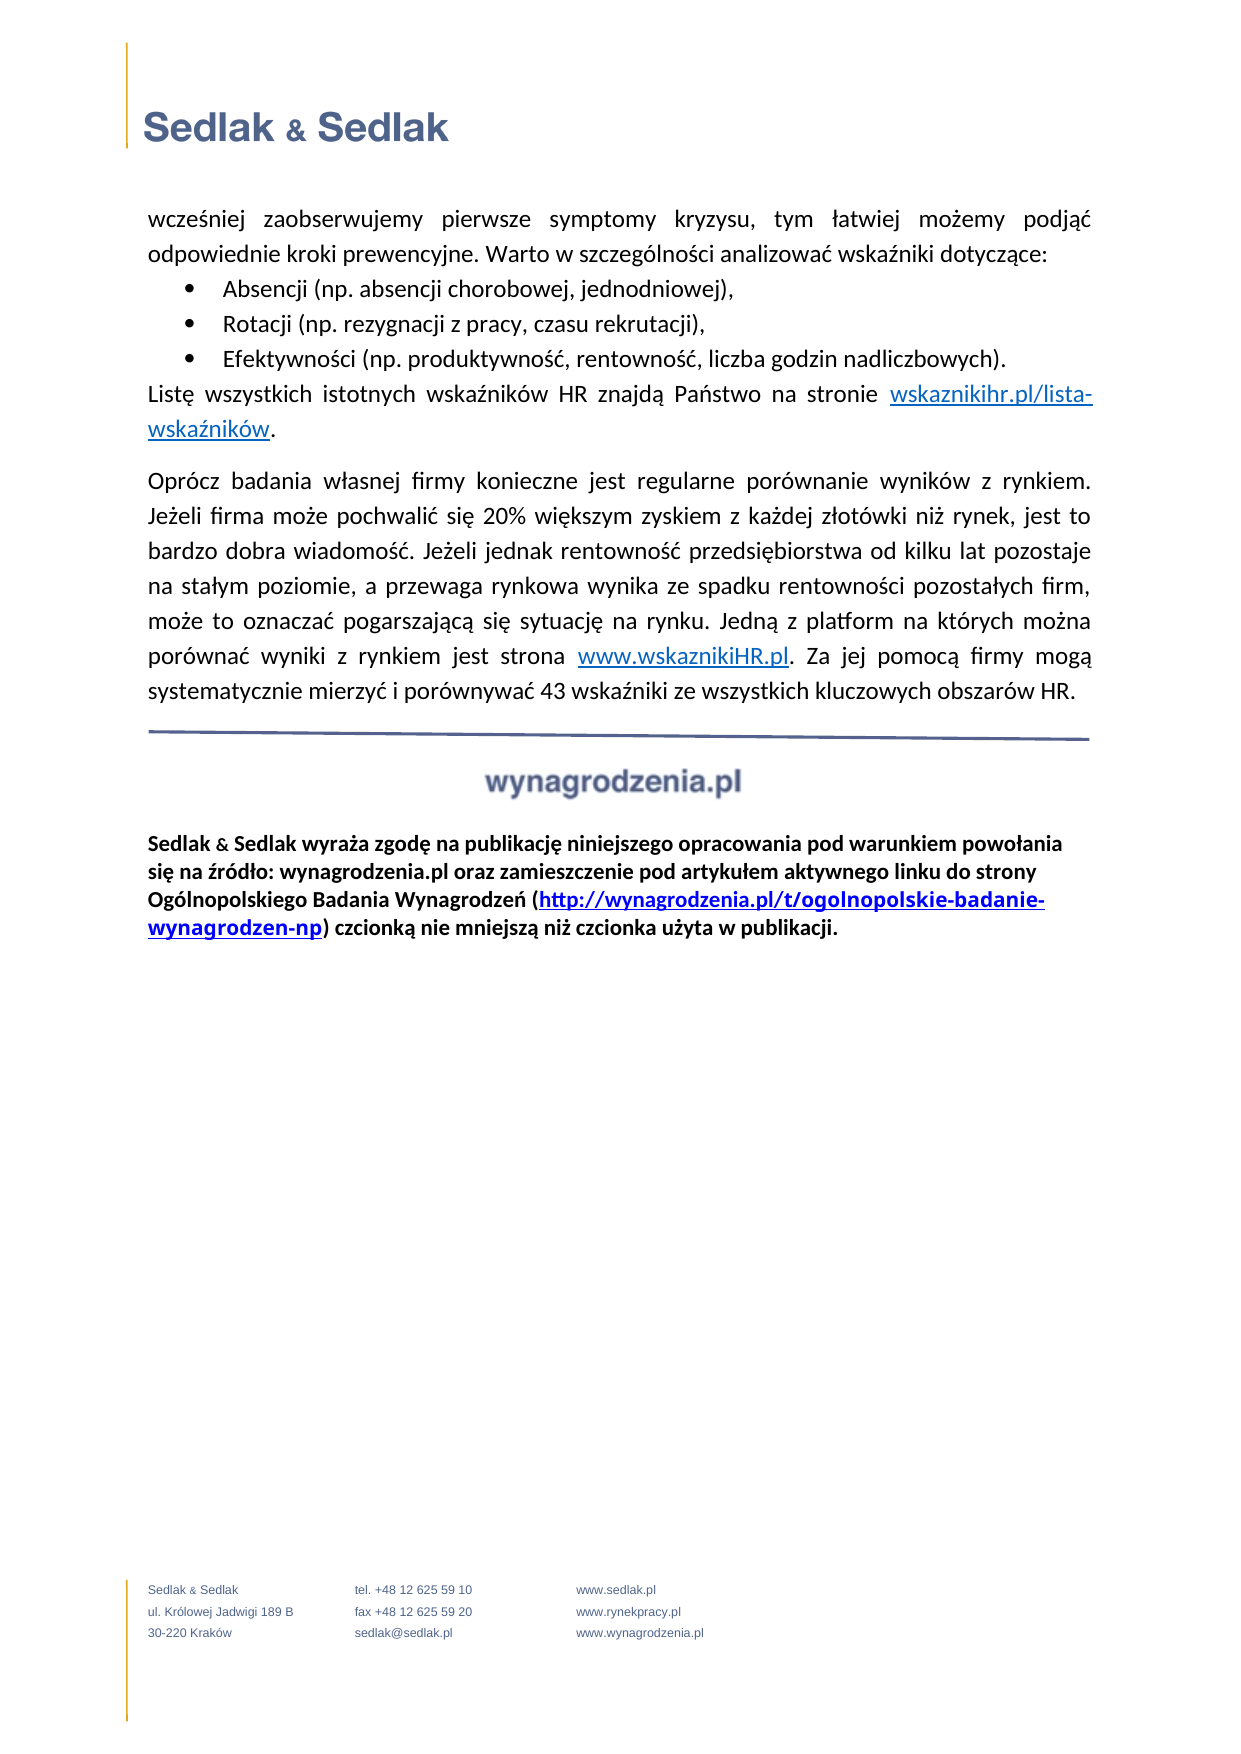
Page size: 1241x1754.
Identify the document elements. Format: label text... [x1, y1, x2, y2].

text Listę wszystkich istotnych wskaźników HR znajdą Państwo na stronie wskaznikihr.pl/lista-wskaźników. [148, 378, 1092, 444]
text Oprócz badania własnej firmy konieczne jest regularne porównanie wyników z rynkiem. Jeżeli firma może pochwalić się 20% większym zyskiem z każdej złotówki niż rynek, jest to bardzo dobra wiadomość. Jeżeli jednak rentowność przedsiębiorstwa od kilku lat pozostaje na stałym poziomie, a przewaga rynkowa wynika ze spadku rentowności pozostałych firm, może to oznaczać pogarszającą się sytuację na rynku. Jedną z platform na których można porównać wyniki z rynkiem jest strona www.wskaznikiHR.pl. Za jej pomocą firmy mogą systematycznie mierzyć i porównywać 43 wskaźniki ze wszystkich kluczowych obszarów HR. [148, 465, 1092, 705]
text Sedlak & Sedlak wyraża zgodę na publikację niniejszego opracowania pod warunkiem powołania się na źródło: wynagrodzenia.pl oraz zamieszczenie pod artykułem aktywnego linku do strony Ogólnopolskiego Badania Wynagrodzeń (http://wynagrodzenia.pl/t/ogolnopolskie-badanie-wynagrodzen-np) czcionką nie mniejszą niż czcionka użyta w publikacji. [148, 829, 1092, 942]
picture [138, 106, 454, 149]
list Efektywności (np. produktywność, rentowność, liczba godzin nadliczbowych). [185, 343, 1092, 374]
list Absencji (np. absencji chorobowej, jednodniowej), [185, 273, 1092, 304]
list Rotacji (np. rezygnacji z pracy, czasu rekrutacji), [185, 308, 1092, 339]
picture [479, 768, 745, 801]
